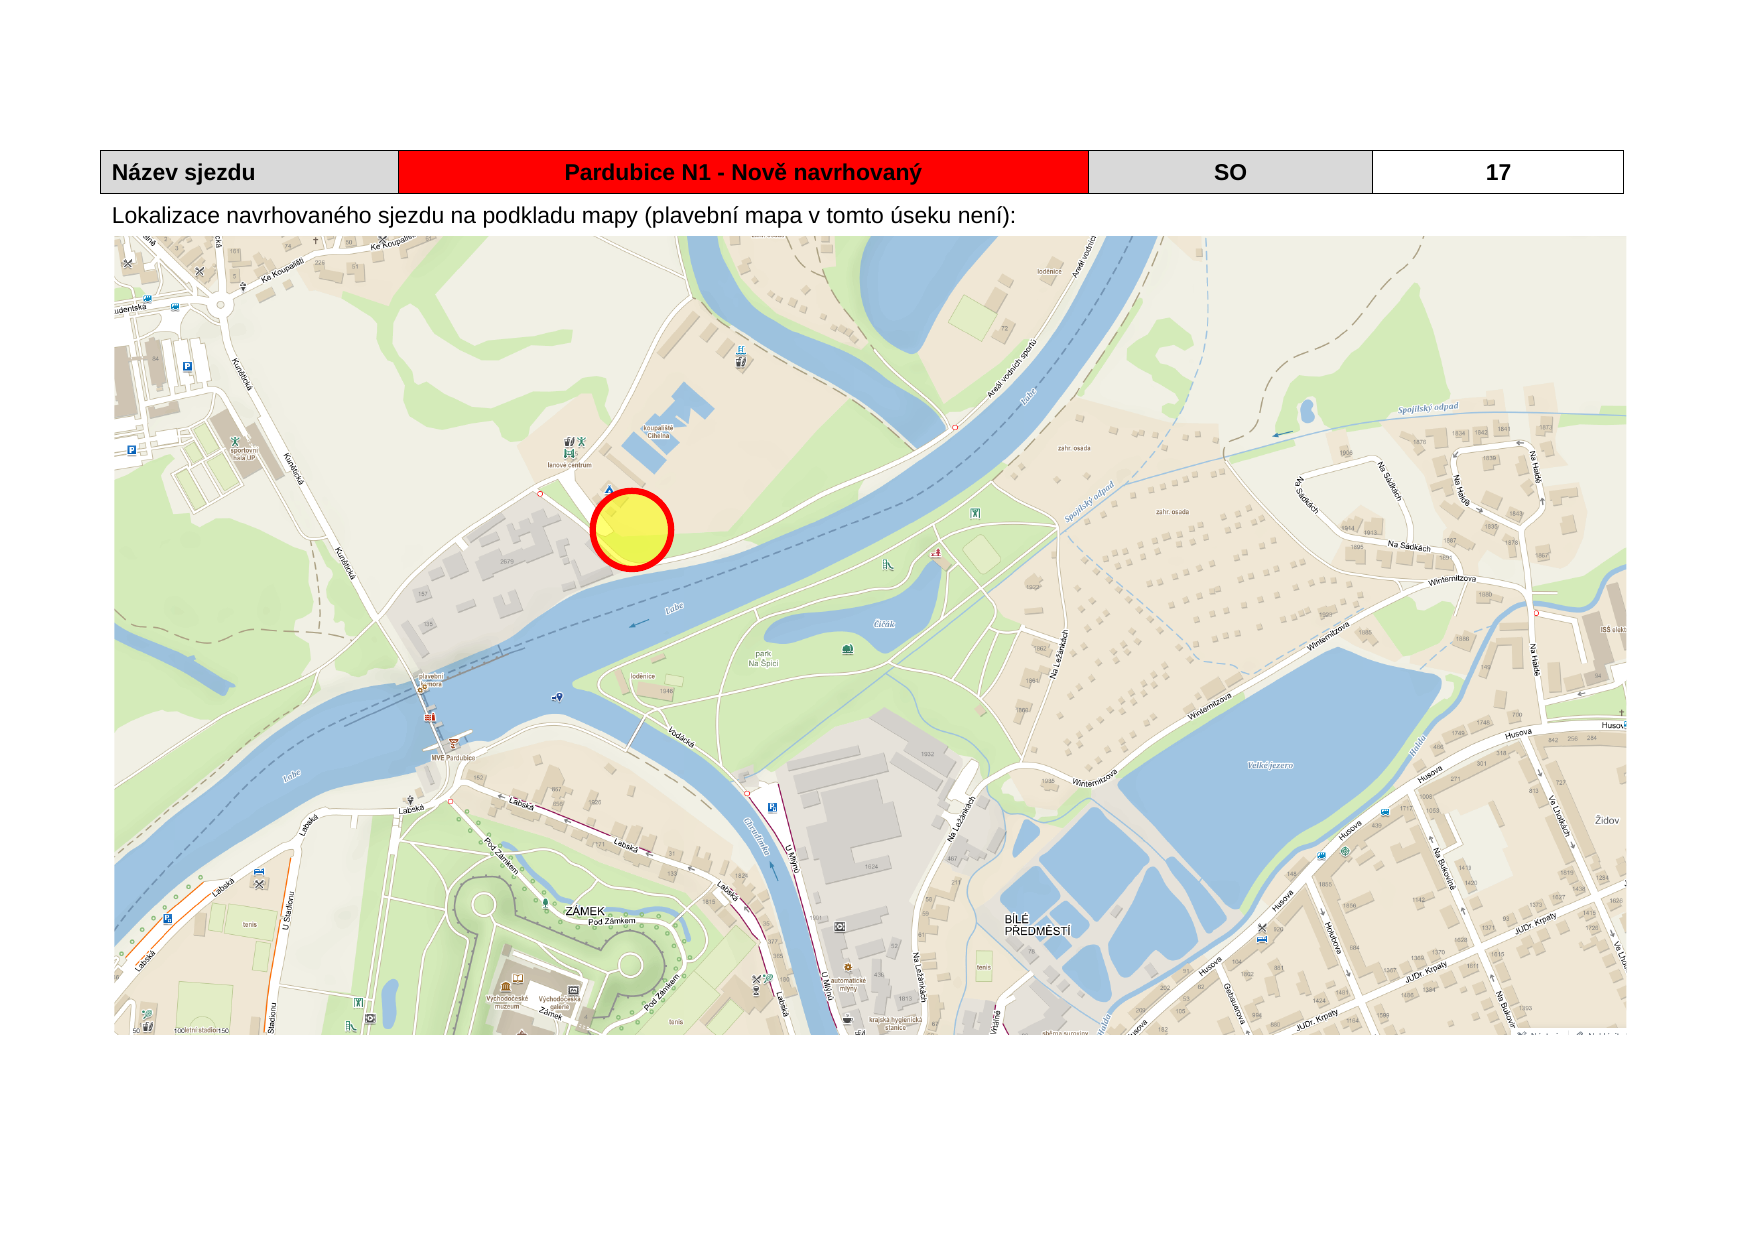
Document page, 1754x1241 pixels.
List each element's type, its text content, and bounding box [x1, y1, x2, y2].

table_header 17 [1373, 151, 1623, 193]
table_header Název sjezdu [101, 151, 398, 193]
picture [114, 236, 1627, 1035]
table_cell [100, 237, 1624, 1072]
table_cell Lokalizace navrhovaného sjezdu na podkladu mapy (plavební mapa v tomto úseku není): [100, 194, 1624, 237]
table_header Pardubice N1 - Nově navrhovaný [399, 151, 1088, 193]
table_header SO [1089, 151, 1372, 193]
